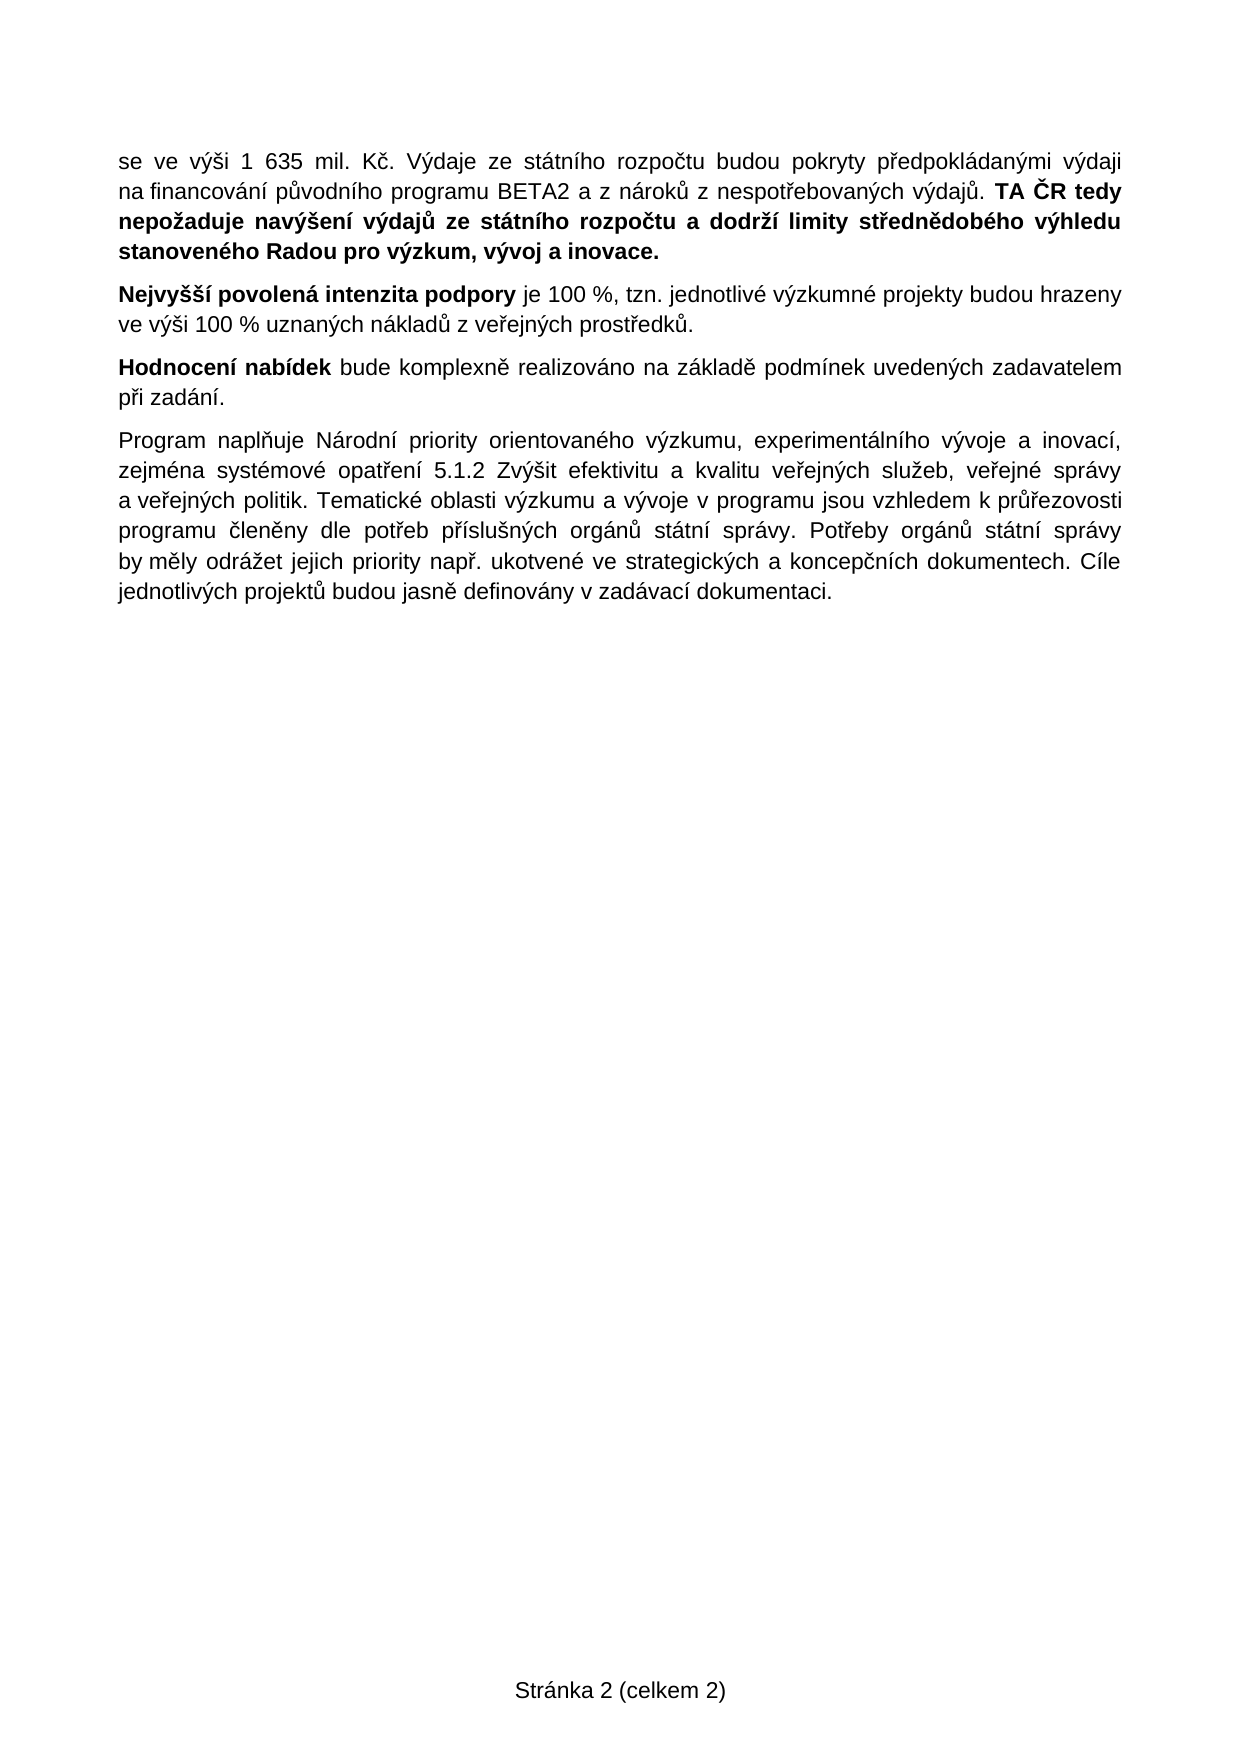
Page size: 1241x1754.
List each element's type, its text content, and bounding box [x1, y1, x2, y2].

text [118, 186, 1122, 208]
text Program naplňuje Národní priority orientovaného výzkumu, experimentálního vývoje a inovací, zejména systémové opatření 5.1.2 Zvýšit efektivitu a kvalitu veřejných služeb, veřejné správy a veřejných politik. Tematické oblasti výzkumu a vývoje v programu jsou vzhledem k průřezovosti programu členěny dle potřeb příslušných orgánů státní správy. Potřeby orgánů státní správy by měly odrážet jejich priority např. ukotvené ve strategických a koncepčních dokumentech. Cíle jednotlivých projektů budou jasně definovány v zadávací dokumentaci. [118, 427, 1122, 604]
text Nejvyšší povolená intenzita podpory je 100 %, tzn. jednotlivé výzkumné projekty budou hrazeny ve výši 100 % uznaných nákladů z veřejných prostředků. [118, 281, 1122, 338]
text Hodnocení nabídek bude komplexně realizováno na základě podmínek uvedených zadavatelem při zadání. [118, 354, 1122, 411]
